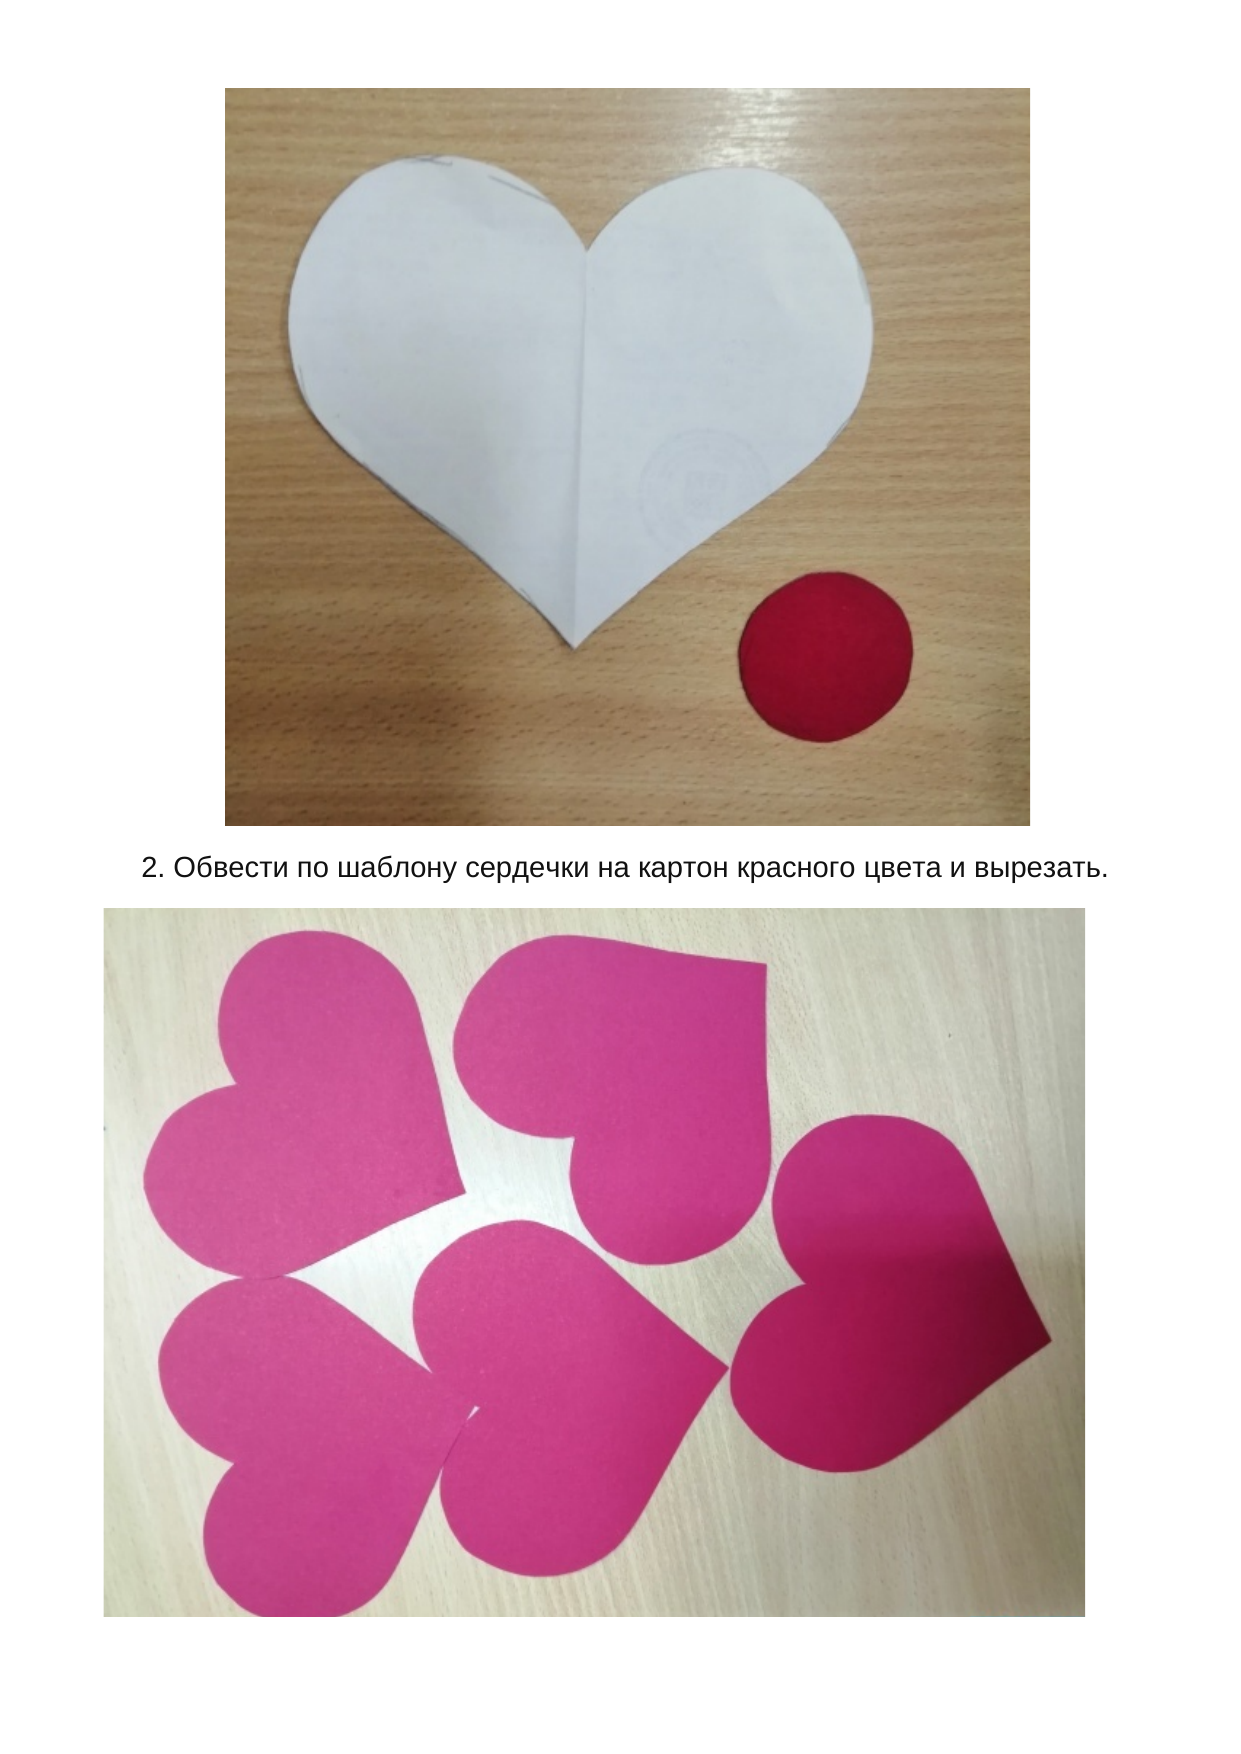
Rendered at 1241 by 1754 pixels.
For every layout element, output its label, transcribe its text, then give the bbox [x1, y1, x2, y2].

picture [103, 908, 1086, 1617]
picture [225, 88, 1031, 826]
text 2. Обвести по шаблону сердечки на картон красного цвета и вырезать. [103, 850, 1152, 884]
